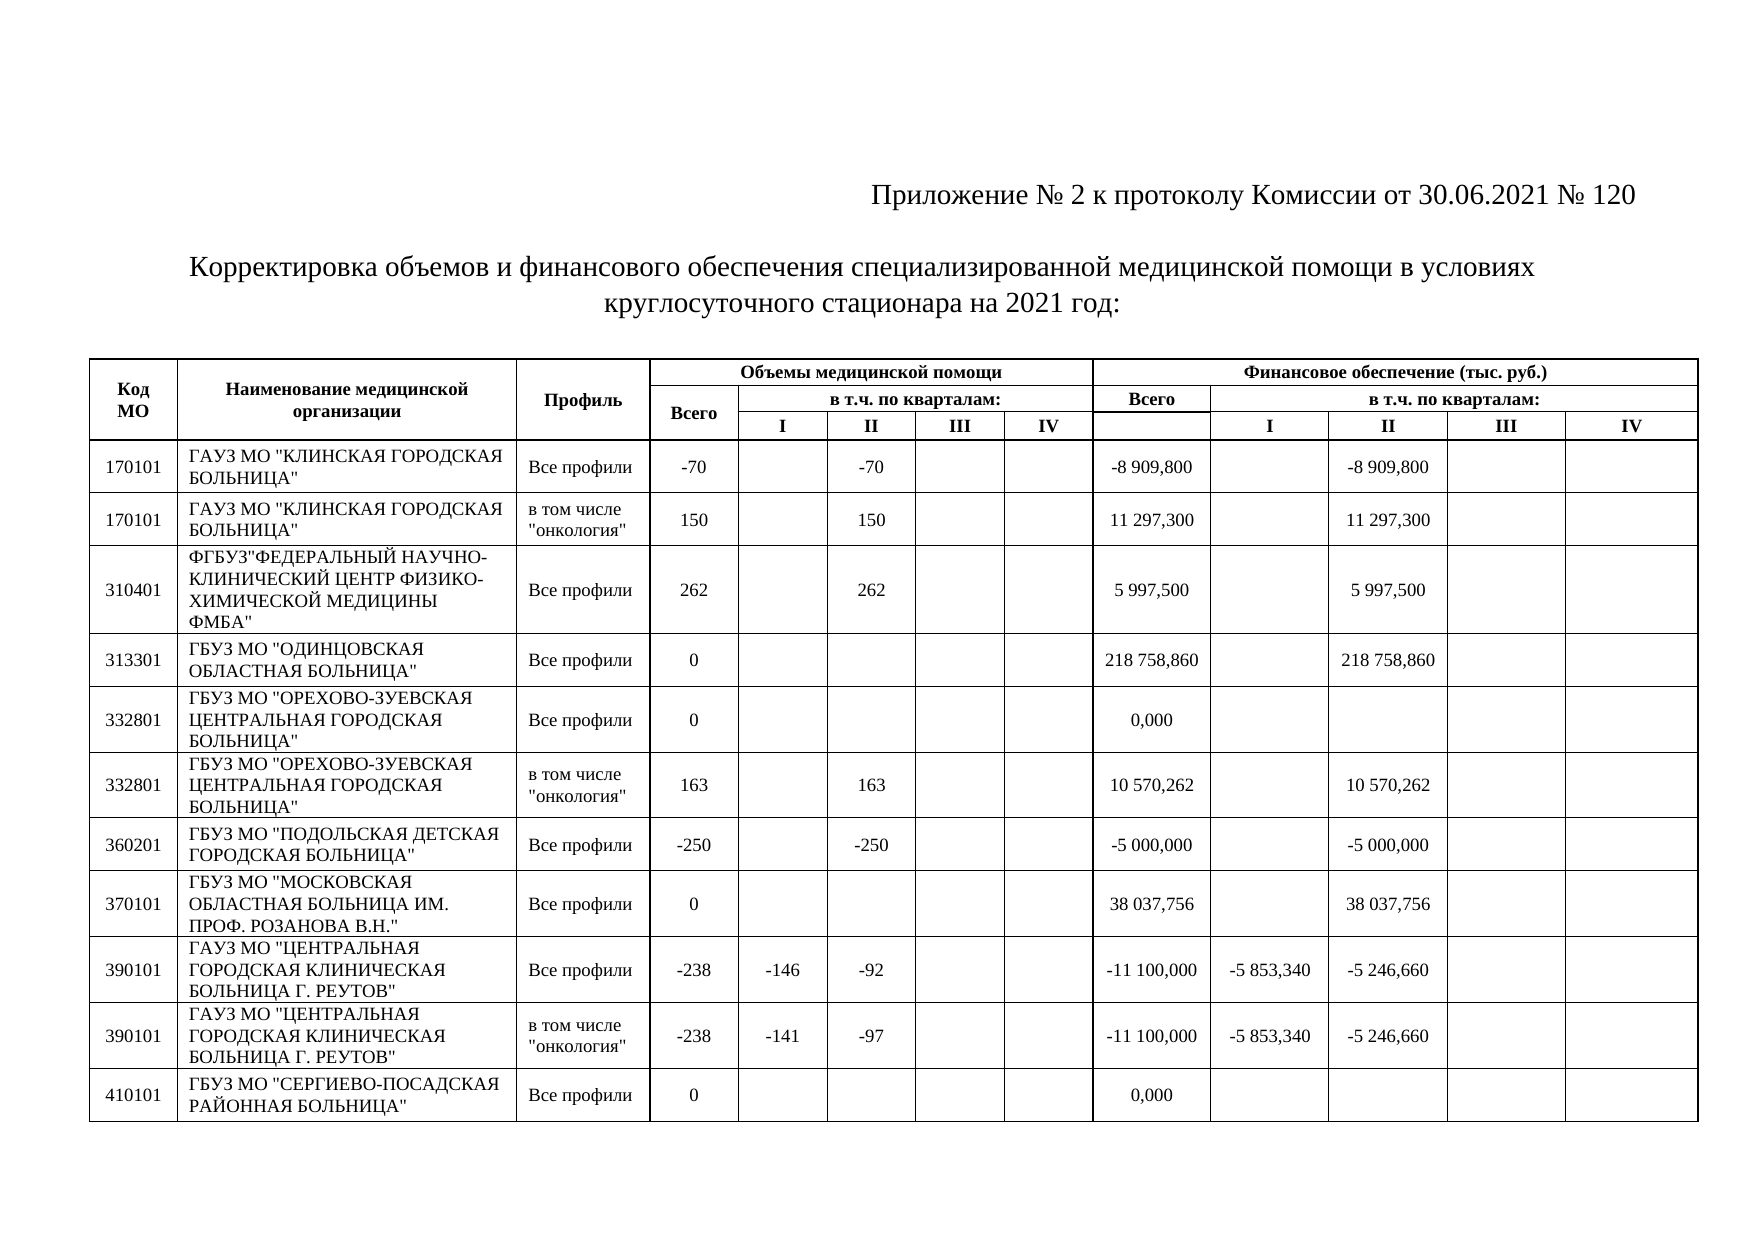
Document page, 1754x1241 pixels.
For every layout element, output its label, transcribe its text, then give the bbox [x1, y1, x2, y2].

table_cell 262 [828, 546, 915, 633]
table_cell 218 758,860 [1329, 634, 1447, 686]
table_cell -11 100,000 [1094, 937, 1210, 1002]
table_cell [1448, 937, 1565, 1002]
table_cell 10 570,262 [1329, 753, 1447, 817]
table_cell [1005, 818, 1092, 870]
table_cell 150 [828, 493, 915, 545]
table_cell [739, 1069, 827, 1121]
table_cell -5 853,340 [1211, 937, 1328, 1002]
table_cell [1211, 634, 1328, 686]
table_cell [739, 546, 827, 633]
table_cell 390101 [90, 1003, 177, 1068]
table_cell ГАУЗ МО "ЦЕНТРАЛЬНАЯ ГОРОДСКАЯ КЛИНИЧЕСКАЯ БОЛЬНИЦА Г. РЕУТОВ" [178, 1003, 516, 1068]
table_cell [1211, 1069, 1328, 1121]
table_cell [1005, 687, 1092, 752]
table_cell [1448, 441, 1565, 492]
table_cell [1448, 1003, 1565, 1068]
table_cell 332801 [90, 753, 177, 817]
table_cell Все профили [517, 441, 649, 492]
table_cell [739, 753, 827, 817]
table_cell 218 758,860 [1094, 634, 1210, 686]
table_cell [916, 493, 1004, 545]
table_cell -5 246,660 [1329, 1003, 1447, 1068]
table_cell Все профили [517, 634, 649, 686]
table_cell I [739, 412, 827, 439]
table_cell 170101 [90, 441, 177, 492]
table_cell [1566, 546, 1697, 633]
table_cell [916, 1069, 1004, 1121]
table_cell 38 037,756 [1094, 871, 1210, 936]
table_cell [916, 687, 1004, 752]
table_cell [916, 546, 1004, 633]
table_cell [1005, 753, 1092, 817]
table_cell 11 297,300 [1094, 493, 1210, 545]
table_cell IV [1005, 412, 1092, 439]
table_cell [739, 871, 827, 936]
table_cell 163 [651, 753, 738, 817]
table_cell [1329, 1069, 1447, 1121]
table_cell 410101 [90, 1069, 177, 1121]
table_cell 0 [651, 871, 738, 936]
table_cell Все профили [517, 687, 649, 752]
table_cell [1005, 634, 1092, 686]
table_cell 5 997,500 [1329, 546, 1447, 633]
table_cell 5 997,500 [1094, 546, 1210, 633]
table_cell [1211, 818, 1328, 870]
table_cell 163 [828, 753, 915, 817]
table_cell [828, 687, 915, 752]
table_cell [1566, 493, 1697, 545]
table_cell [1566, 818, 1697, 870]
table_cell ГБУЗ МО "ПОДОЛЬСКАЯ ДЕТСКАЯ ГОРОДСКАЯ БОЛЬНИЦА" [178, 818, 516, 870]
table_cell -250 [828, 818, 915, 870]
table_cell Всего [651, 386, 738, 439]
table_header Профиль [517, 360, 649, 439]
table_header Код МО [90, 360, 177, 439]
table_cell [1211, 871, 1328, 936]
table_cell [916, 937, 1004, 1002]
table_cell в т.ч. по кварталам: [739, 386, 1092, 411]
table_cell [739, 493, 827, 545]
table_cell -92 [828, 937, 915, 1002]
table_cell 0,000 [1094, 1069, 1210, 1121]
table_cell -8 909,800 [1329, 441, 1447, 492]
table_cell [739, 687, 827, 752]
table_cell ГАУЗ МО "ЦЕНТРАЛЬНАЯ ГОРОДСКАЯ КЛИНИЧЕСКАЯ БОЛЬНИЦА Г. РЕУТОВ" [178, 937, 516, 1002]
table_cell ГБУЗ МО "МОСКОВСКАЯ ОБЛАСТНАЯ БОЛЬНИЦА ИМ. ПРОФ. РОЗАНОВА В.Н." [178, 871, 516, 936]
table_cell Все профили [517, 871, 649, 936]
table_cell -238 [651, 937, 738, 1002]
table_cell -11 100,000 [1094, 1003, 1210, 1068]
table_cell 310401 [90, 546, 177, 633]
table_cell [1448, 546, 1565, 633]
table_cell III [1448, 412, 1565, 439]
table_cell 0,000 [1094, 687, 1210, 752]
table_cell 360201 [90, 818, 177, 870]
table_cell ГБУЗ МО "СЕРГИЕВО-ПОСАДСКАЯ РАЙОННАЯ БОЛЬНИЦА" [178, 1069, 516, 1121]
table_header Объемы медицинской помощи [651, 360, 1092, 384]
table_cell Все профили [517, 818, 649, 870]
table_cell [1566, 687, 1697, 752]
table_cell [1211, 687, 1328, 752]
table_cell в том числе "онкология" [517, 493, 649, 545]
table_cell [828, 634, 915, 686]
table_cell -250 [651, 818, 738, 870]
table_cell -97 [828, 1003, 915, 1068]
table_cell [739, 818, 827, 870]
table_cell ФГБУЗ"ФЕДЕРАЛЬНЫЙ НАУЧНО-КЛИНИЧЕСКИЙ ЦЕНТР ФИЗИКО-ХИМИЧЕСКОЙ МЕДИЦИНЫ ФМБА" [178, 546, 516, 633]
table_cell 170101 [90, 493, 177, 545]
table_cell -141 [739, 1003, 827, 1068]
table_cell [1211, 493, 1328, 545]
table_cell [1211, 441, 1328, 492]
table_cell ГБУЗ МО "ОРЕХОВО-ЗУЕВСКАЯ ЦЕНТРАЛЬНАЯ ГОРОДСКАЯ БОЛЬНИЦА" [178, 687, 516, 752]
table_cell [1005, 441, 1092, 492]
table_cell 10 570,262 [1094, 753, 1210, 817]
table_cell [739, 441, 827, 492]
table_cell -5 000,000 [1094, 818, 1210, 870]
table_cell Все профили [517, 937, 649, 1002]
table_cell [1005, 1003, 1092, 1068]
table_cell IV [1566, 412, 1697, 439]
table_cell [1094, 413, 1210, 439]
table_cell 313301 [90, 634, 177, 686]
table_cell [916, 818, 1004, 870]
table_cell 262 [651, 546, 738, 633]
table_header Финансовое обеспечение (тыс. руб.) [1094, 360, 1697, 384]
table_cell 390101 [90, 937, 177, 1002]
table_cell -146 [739, 937, 827, 1002]
table_cell [1211, 753, 1328, 817]
table_cell [1005, 937, 1092, 1002]
table_cell в том числе "онкология" [517, 753, 649, 817]
text Приложение № 2 к протоколу Комиссии от 30.06.2021 № 120 [89, 177, 1636, 211]
table_cell 332801 [90, 687, 177, 752]
table_cell 38 037,756 [1329, 871, 1447, 936]
table_cell -5 000,000 [1329, 818, 1447, 870]
table_cell [1005, 1069, 1092, 1121]
table_cell 11 297,300 [1329, 493, 1447, 545]
table_cell [1448, 634, 1565, 686]
table_cell [828, 1069, 915, 1121]
table_cell в том числе "онкология" [517, 1003, 649, 1068]
table_cell [916, 441, 1004, 492]
table_cell [739, 634, 827, 686]
table_cell Всего [1094, 386, 1210, 411]
table_cell Все профили [517, 1069, 649, 1121]
table_cell [1566, 634, 1697, 686]
table_cell [1566, 871, 1697, 936]
table_cell [1448, 871, 1565, 936]
table_cell 0 [651, 1069, 738, 1121]
table_cell -70 [651, 441, 738, 492]
table_cell -238 [651, 1003, 738, 1068]
table_cell ГБУЗ МО "ОДИНЦОВСКАЯ ОБЛАСТНАЯ БОЛЬНИЦА" [178, 634, 516, 686]
table_header Наименование медицинской организации [178, 360, 516, 439]
table_cell [916, 634, 1004, 686]
table_cell ГАУЗ МО "КЛИНСКАЯ ГОРОДСКАЯ БОЛЬНИЦА" [178, 441, 516, 492]
table_cell [1005, 546, 1092, 633]
table_cell [1448, 1069, 1565, 1121]
table_cell [1211, 546, 1328, 633]
table_cell ГБУЗ МО "ОРЕХОВО-ЗУЕВСКАЯ ЦЕНТРАЛЬНАЯ ГОРОДСКАЯ БОЛЬНИЦА" [178, 753, 516, 817]
table_cell -5 853,340 [1211, 1003, 1328, 1068]
table_cell III [916, 412, 1004, 439]
table_cell [916, 1003, 1004, 1068]
table_cell -5 246,660 [1329, 937, 1447, 1002]
table_cell II [828, 412, 915, 439]
table_cell [828, 871, 915, 936]
table_cell ГАУЗ МО "КЛИНСКАЯ ГОРОДСКАЯ БОЛЬНИЦА" [178, 493, 516, 545]
table_cell [1005, 493, 1092, 545]
table_cell [1005, 871, 1092, 936]
table_cell Все профили [517, 546, 649, 633]
text Корректировка объемов и финансового обеспечения специализированной медицинской помощи в условиях круглосуточного стационара на 2021 год: [89, 249, 1636, 319]
table_cell [1448, 753, 1565, 817]
table_cell 150 [651, 493, 738, 545]
table_cell [1566, 937, 1697, 1002]
table_cell [1448, 493, 1565, 545]
table_cell [1566, 1069, 1697, 1121]
table_cell -8 909,800 [1094, 441, 1210, 492]
table_cell [1566, 753, 1697, 817]
table_cell [1329, 687, 1447, 752]
table_cell 0 [651, 687, 738, 752]
table_cell 370101 [90, 871, 177, 936]
table_cell [1566, 441, 1697, 492]
table_cell 0 [651, 634, 738, 686]
table_cell [1448, 818, 1565, 870]
table_cell II [1329, 412, 1447, 439]
table_cell [916, 753, 1004, 817]
table_cell [1448, 687, 1565, 752]
table_cell [916, 871, 1004, 936]
table_cell [1566, 1003, 1697, 1068]
table_cell -70 [828, 441, 915, 492]
table_cell I [1211, 412, 1328, 439]
table_cell в т.ч. по кварталам: [1211, 386, 1697, 411]
